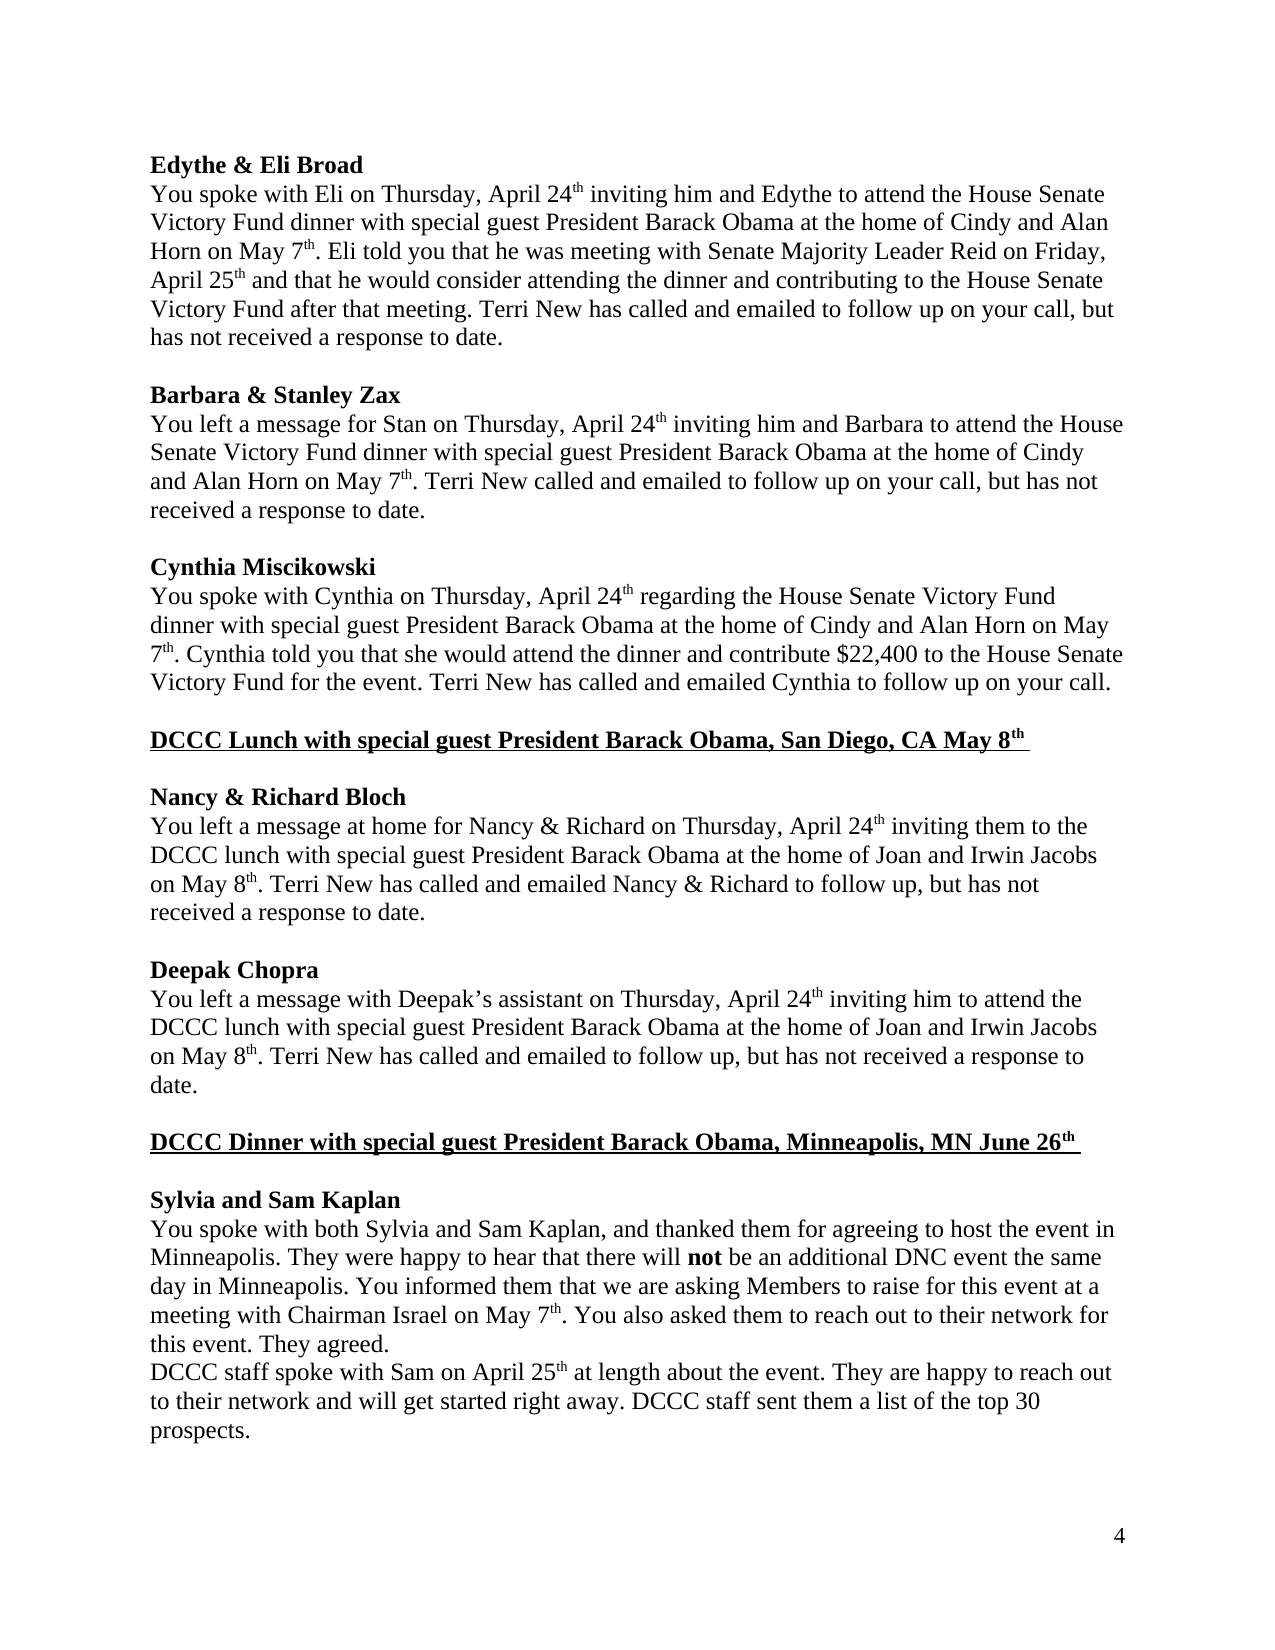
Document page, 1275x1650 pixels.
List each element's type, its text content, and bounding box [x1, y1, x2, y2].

text Deepak Chopra [150, 955, 1125, 984]
text DCCC Dinner with special guest President Barack Obama, Minneapolis, MN June 26th [150, 1127, 1125, 1156]
text You left a message at home for Nancy & Richard on Thursday, April 24th inviting them to the DCCC lunch with special guest President Barack Obama at the home of Joan and Irwin Jacobs on May 8th. Terri New has called and emailed Nancy & Richard to follow up, but has not received a response to date. [150, 811, 1125, 926]
text You spoke with Eli on Thursday, April 24th inviting him and Edythe to attend the House Senate Victory Fund dinner with special guest President Barack Obama at the home of Cindy and Alan Horn on May 7th. Eli told you that he was meeting with Senate Majority Leader Reid on Friday, April 25th and that he would consider attending the dinner and contributing to the House Senate Victory Fund after that meeting. Terri New has called and emailed to follow up on your call, but has not received a response to date. [150, 179, 1125, 351]
text Cynthia Miscikowski [150, 552, 1125, 581]
text Nancy & Richard Bloch [150, 782, 1125, 811]
text You left a message with Deepak’s assistant on Thursday, April 24th inviting him to attend the DCCC lunch with special guest President Barack Obama at the home of Joan and Irwin Jacobs on May 8th. Terri New has called and emailed to follow up, but has not received a response to date. [150, 984, 1125, 1099]
text DCCC staff spoke with Sam on April 25th at length about the event. They are happy to reach out to their network and will get started right away. DCCC staff sent them a list of the top 30 prospects. [150, 1357, 1125, 1444]
text DCCC Lunch with special guest President Barack Obama, San Diego, CA May 8th [150, 725, 1125, 754]
text Edythe & Eli Broad [150, 150, 1125, 179]
text Barbara & Stanley Zax [150, 380, 1125, 409]
text You left a message for Stan on Thursday, April 24th inviting him and Barbara to attend the House Senate Victory Fund dinner with special guest President Barack Obama at the home of Cindy and Alan Horn on May 7th. Terri New called and emailed to follow up on your call, but has not received a response to date. [150, 409, 1125, 524]
text You spoke with Cynthia on Thursday, April 24th regarding the House Senate Victory Fund dinner with special guest President Barack Obama at the home of Cindy and Alan Horn on May 7th. Cynthia told you that she would attend the dinner and contribute $22,400 to the House Senate Victory Fund for the event. Terri New has called and emailed Cynthia to follow up on your call. [150, 581, 1125, 696]
text Sylvia and Sam Kaplan [150, 1185, 1125, 1214]
text You spoke with both Sylvia and Sam Kaplan, and thanked them for agreeing to host the event in Minneapolis. They were happy to hear that there will not be an additional DNC event the same day in Minneapolis. You informed them that we are asking Members to raise for this event at a meeting with Chairman Israel on May 7th. You also asked them to reach out to their network for this event. They agreed. [150, 1214, 1125, 1357]
